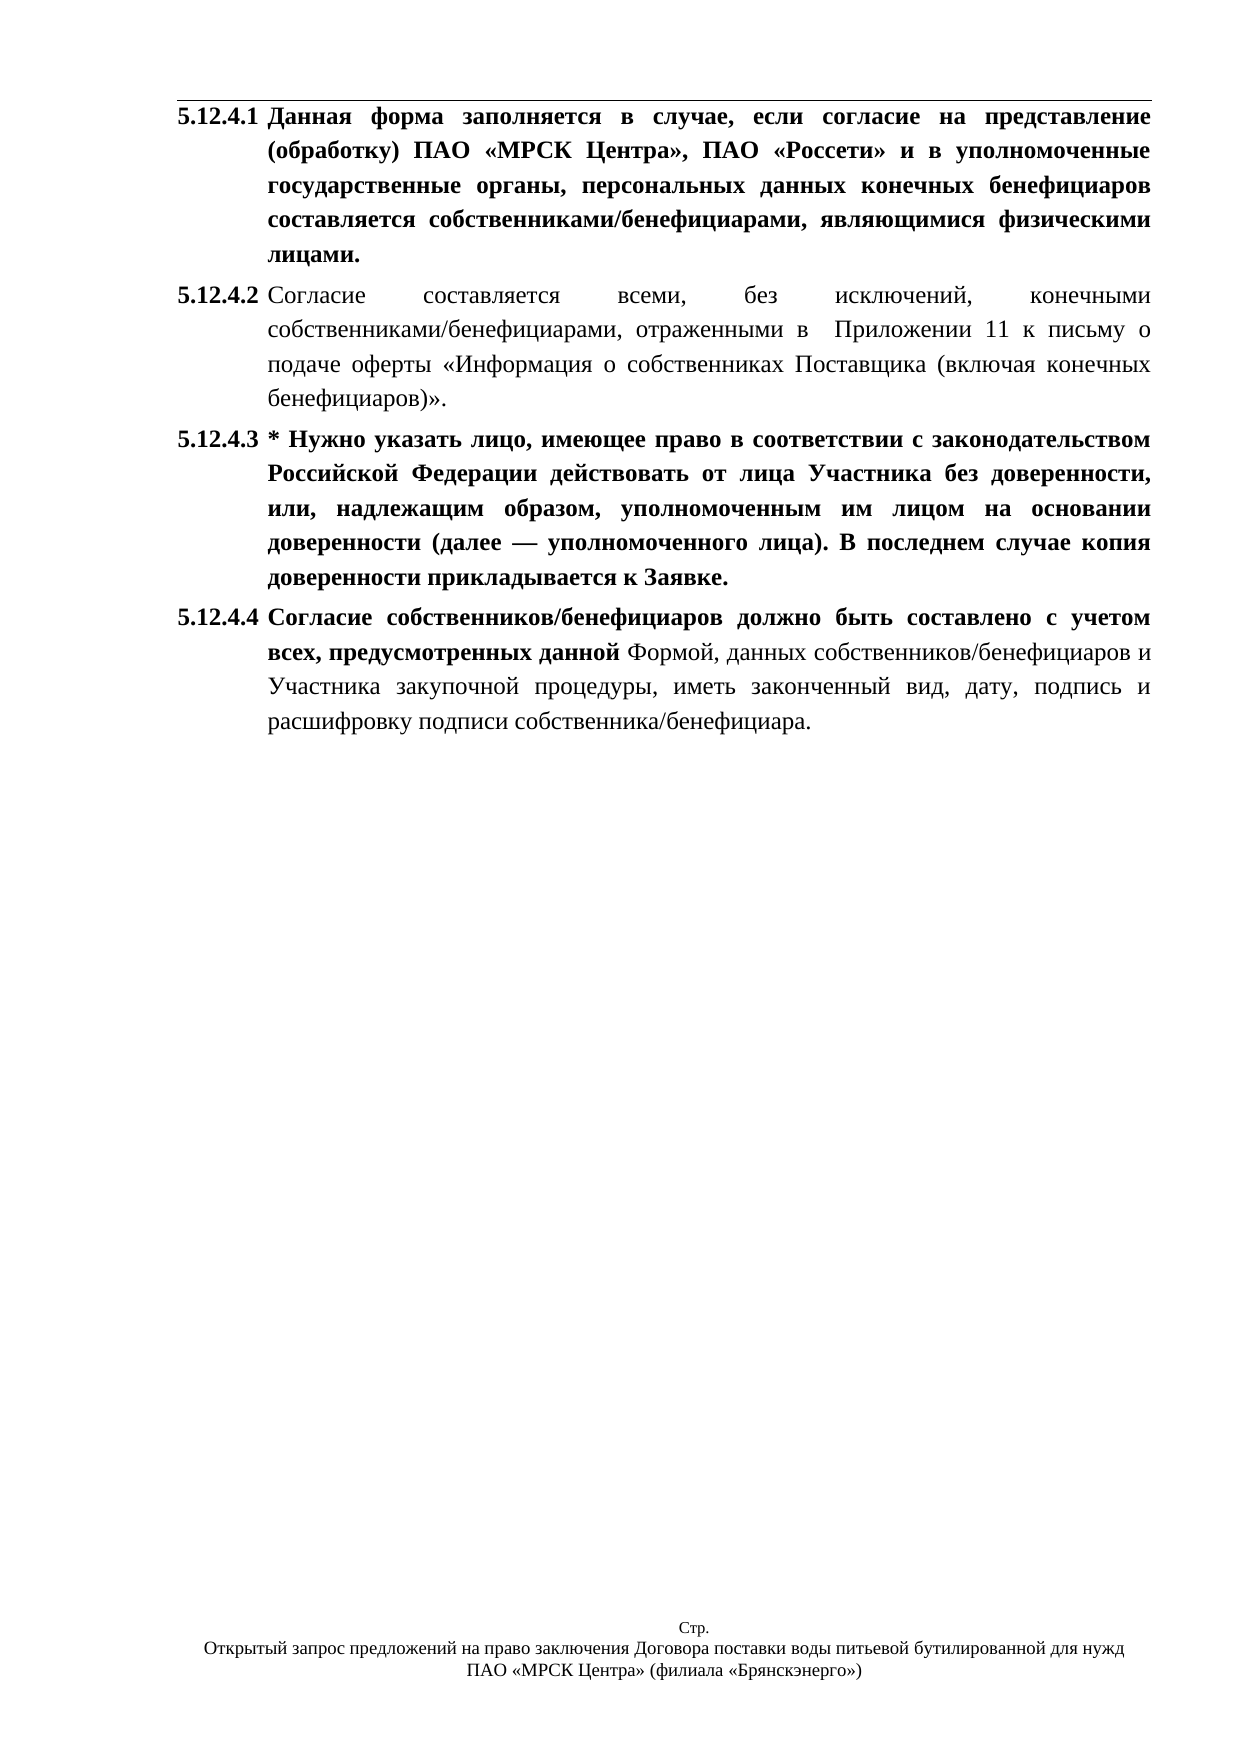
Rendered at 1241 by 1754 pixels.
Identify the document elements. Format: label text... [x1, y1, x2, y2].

list Согласие собственников/бенефициаров должно быть составлено с учетом всех, предусмотренных данной Формой, данных собственников/бенефициаров и Участника закупочной процедуры, иметь законченный вид, дату, подпись и расшифровку подписи собственника/бенефициара. [177, 602, 1152, 735]
list Согласие составляется всеми, без исключений, конечными собственниками/бенефициарами, отраженными в Приложении 11 к письму о подаче оферты «Информация о собственниках Поставщика (включая конечных бенефициаров)». [177, 280, 1152, 412]
list * Нужно указать лицо, имеющее право в соответствии с законодательством Российской Федерации действовать от лица Участника без доверенности, или, надлежащим образом, уполномоченным им лицом на основании доверенности (далее — уполномоченного лица). В последнем случае копия доверенности прикладывается к Заявке. [177, 424, 1152, 591]
list Данная форма заполняется в случае, если согласие на представление (обработку) ПАО «МРСК Центра», ПАО «Россети» и в уполномоченные государственные органы, персональных данных конечных бенефициаров составляется собственниками/бенефициарами, являющимися физическими лицами. [177, 101, 1152, 268]
